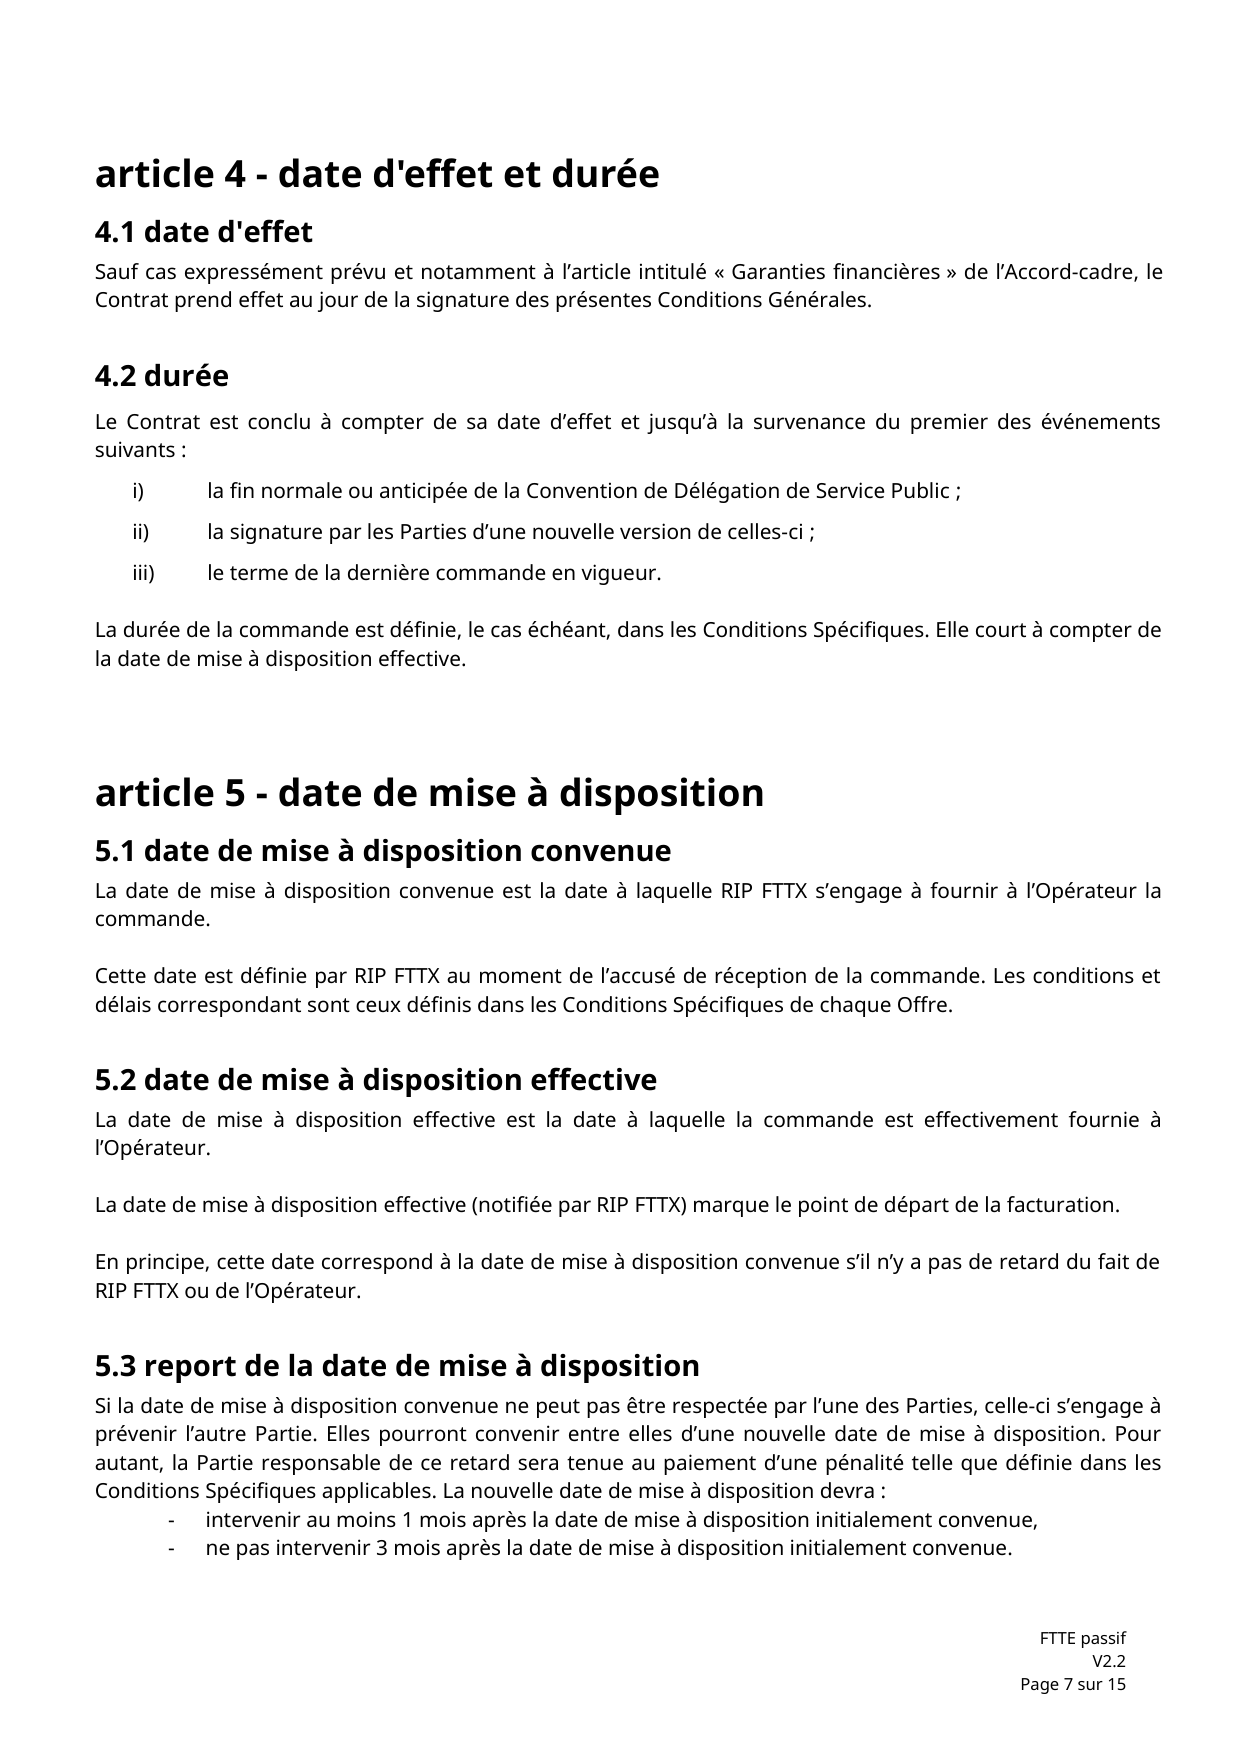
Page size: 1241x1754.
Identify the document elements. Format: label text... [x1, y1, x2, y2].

text La date de mise à disposition convenue est la date à laquelle RIP FTTX s’engage à fournir à l’Opérateur la commande. [94, 876, 1163, 933]
text La date de mise à disposition effective est la date à laquelle la commande est effectivement fournie à l’Opérateur. [94, 1105, 1163, 1162]
text Le Contrat est conclu à compter de sa date d’effet et jusqu’à la survenance du premier des événements suivants : [94, 407, 1163, 464]
subtitle durée [94, 355, 1163, 395]
list la signature par les Parties d’une nouvelle version de celles-ci ; [132, 517, 1163, 546]
text Sauf cas expressément prévu et notamment à l’article intitulé « Garanties financières » de l’Accord-cadre, le Contrat prend effet au jour de la signature des présentes Conditions Générales. [94, 257, 1163, 314]
list la fin normale ou anticipée de la Convention de Délégation de Service Public ; [132, 477, 1163, 505]
text En principe, cette date correspond à la date de mise à disposition convenue s’il n’y a pas de retard du fait de RIP FTTX ou de l’Opérateur. [94, 1247, 1163, 1304]
text Si la date de mise à disposition convenue ne peut pas être respectée par l’une des Parties, celle-ci s’engage à prévenir l’autre Partie. Elles pourront convenir entre elles d’une nouvelle date de mise à disposition. Pour autant, la Partie responsable de ce retard sera tenue au paiement d’une pénalité telle que définie dans les Conditions Spécifiques applicables. La nouvelle date de mise à disposition devra : [94, 1391, 1163, 1505]
list ne pas intervenir 3 mois après la date de mise à disposition initialement convenue. [168, 1533, 1163, 1562]
text Cette date est définie par RIP FTTX au moment de l’accusé de réception de la commande. Les conditions et délais correspondant sont ceux définis dans les Conditions Spécifiques de chaque Offre. [94, 961, 1163, 1018]
list intervenir au moins 1 mois après la date de mise à disposition initialement convenue, [168, 1505, 1163, 1533]
text La date de mise à disposition effective (notifiée par RIP FTTX) marque le point de départ de la facturation. [94, 1190, 1163, 1219]
text La durée de la commande est définie, le cas échéant, dans les Conditions Spécifiques. Elle court à compter de la date de mise à disposition effective. [94, 615, 1163, 672]
subtitle report de la date de mise à disposition [94, 1345, 1163, 1385]
text date d'effet et durée [94, 148, 1163, 199]
text date de mise à disposition [94, 767, 1163, 818]
subtitle date de mise à disposition effective [94, 1059, 1163, 1099]
list le terme de la dernière commande en vigueur. [132, 558, 1163, 587]
subtitle date de mise à disposition convenue [94, 830, 1163, 870]
subtitle date d'effet [94, 211, 1163, 251]
